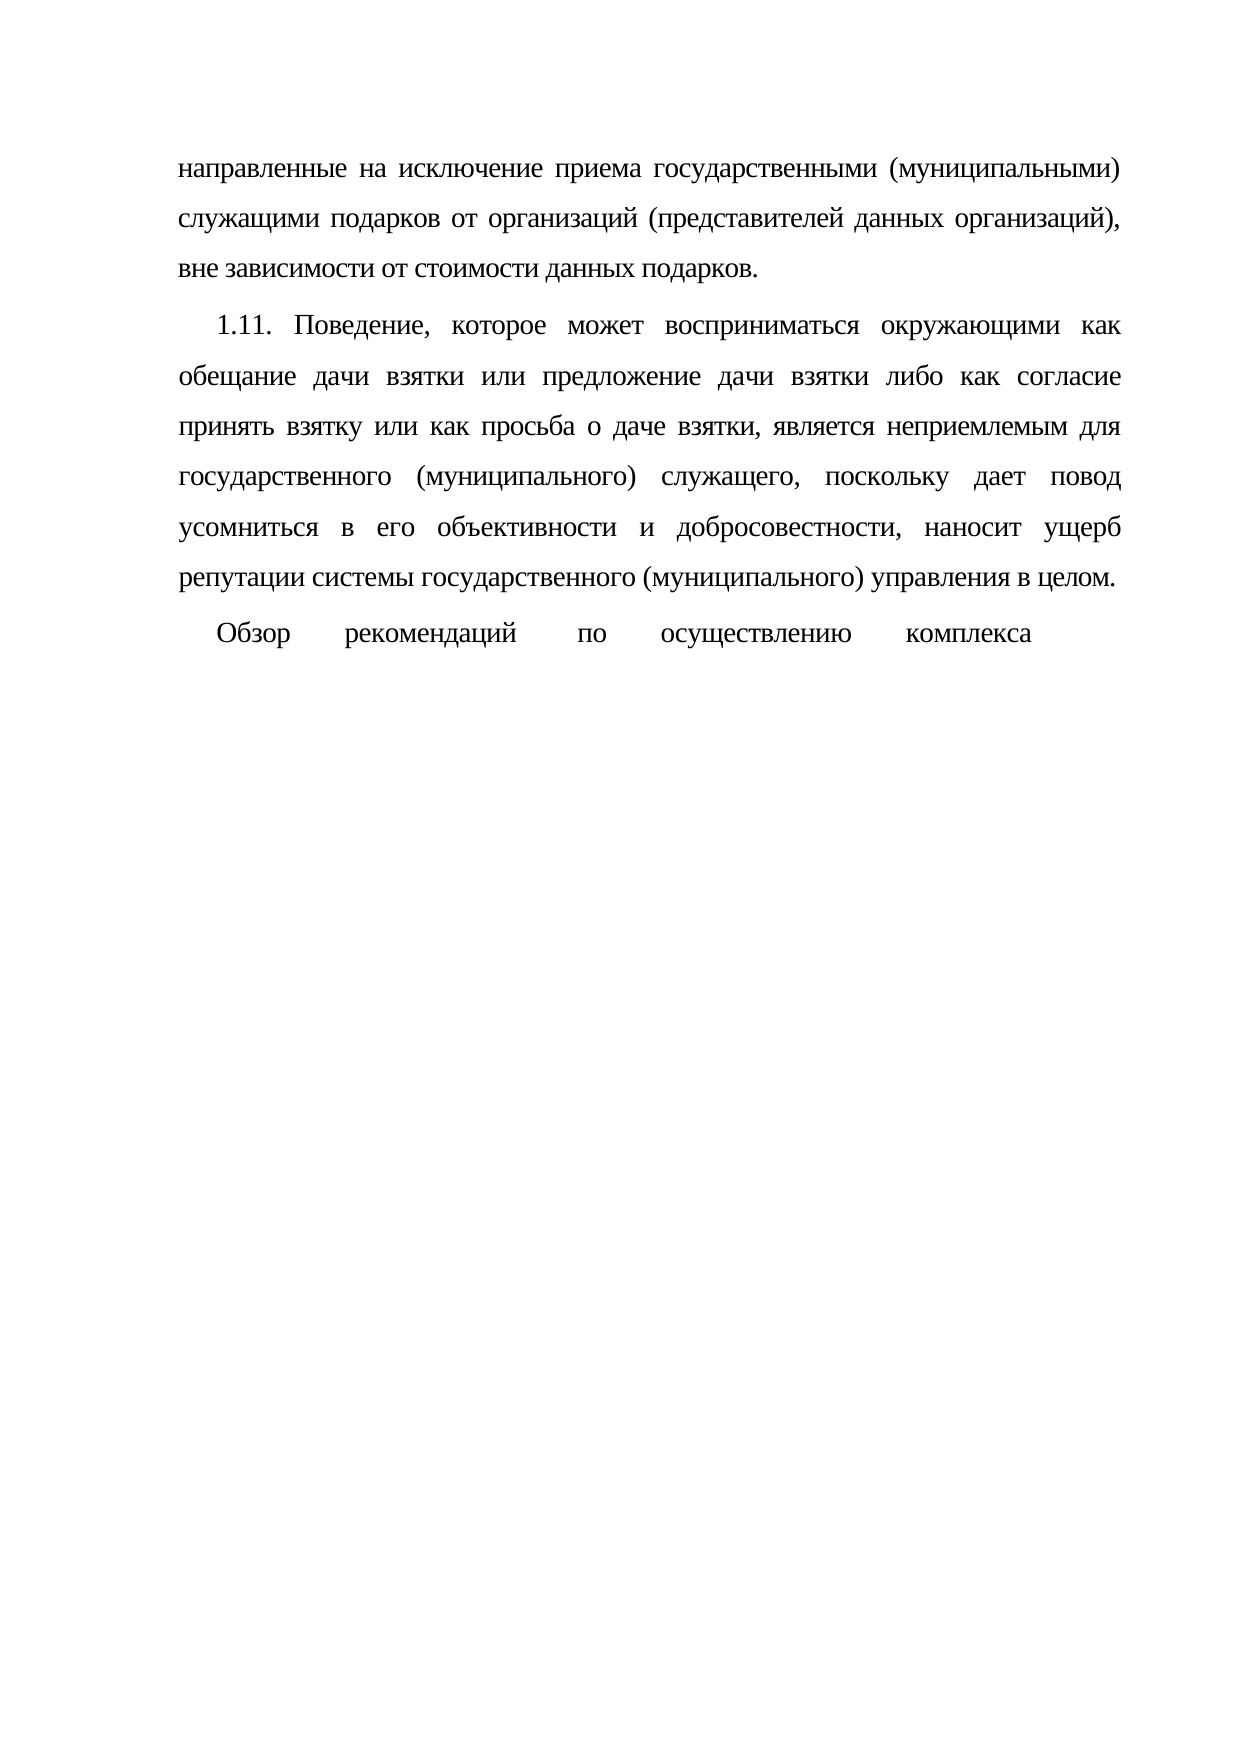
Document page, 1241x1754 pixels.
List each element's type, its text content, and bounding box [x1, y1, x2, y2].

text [178, 150, 1121, 284]
text 1.11. Поведение, которое может восприниматься окружающими как обещание дачи взятки или предложение дачи взятки либо как согласие принять взятку или как просьба о даче взятки, является неприемлемым для государственного (муниципального) служащего, поскольку дает повод усомниться в его объективности и добросовестности, наносит ущерб репутации системы государственного (муниципального) управления в целом. [178, 307, 1122, 592]
text Обзор рекомендаций по осуществлению комплекса [216, 615, 1122, 649]
